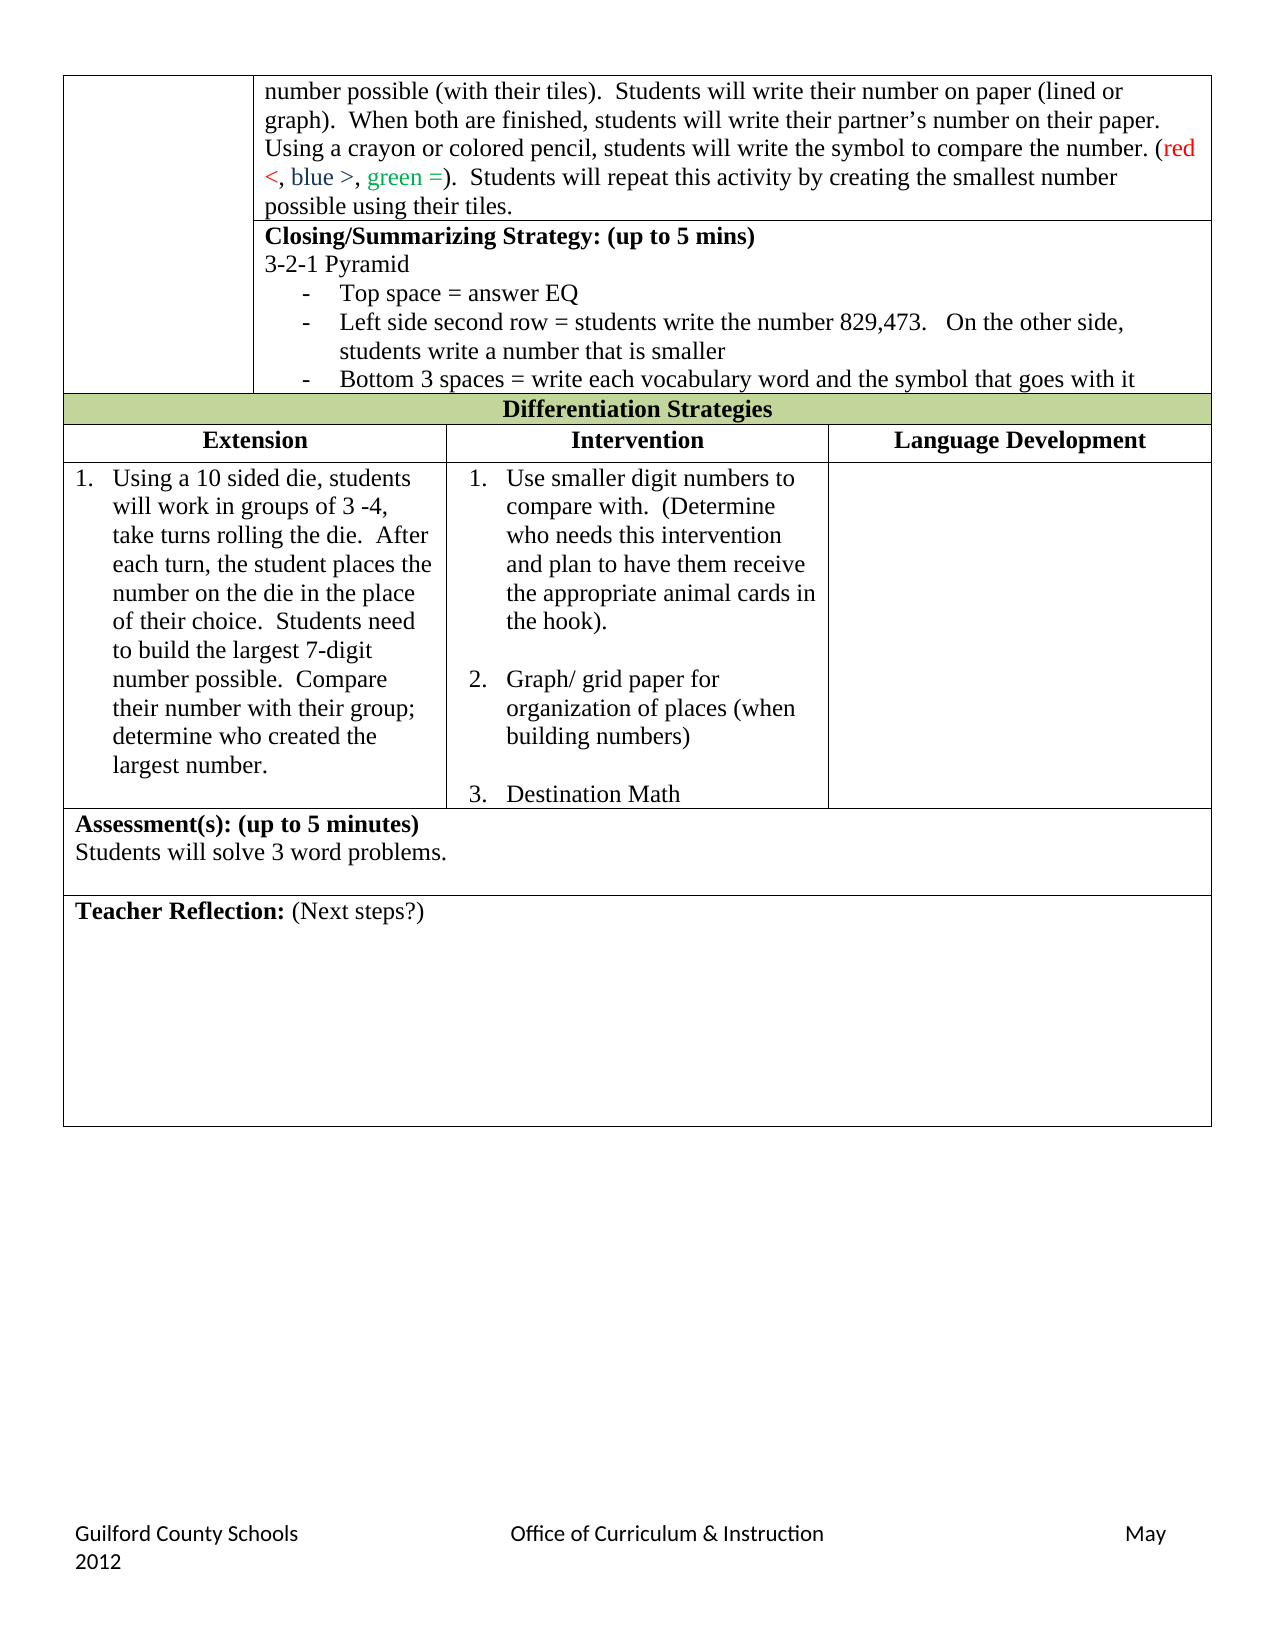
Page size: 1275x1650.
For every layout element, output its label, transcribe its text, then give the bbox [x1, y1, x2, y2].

table_cell Intervention [447, 425, 828, 462]
table_cell Teacher Reflection: (Next steps?) [64, 896, 1211, 1126]
table_cell Extension [64, 425, 446, 462]
table_cell [829, 463, 1211, 808]
table_cell Use smaller digit numbers to compare with. (Determine who needs this intervention and plan to have them receive the appropriate animal cards in the hook). Graph/ grid paper for organization of places (when building numbers) Destination Math [447, 463, 828, 808]
table_cell Differentiation Strategies [64, 394, 1211, 424]
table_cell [254, 76, 1211, 220]
table_cell Closing/Summarizing Strategy: (up to 5 mins) 3-2-1 Pyramid Top space = answer EQ Left side second row = students write the number 829,473. On the other side, students write a number that is smaller Bottom 3 spaces = write each vocabulary word and the symbol that goes with it [254, 221, 1211, 393]
table_cell Assessment(s): (up to 5 minutes) Students will solve 3 word problems. [64, 809, 1211, 895]
table_cell Language Development [829, 425, 1211, 462]
table_cell Using a 10 sided die, students will work in groups of 3 -4, take turns rolling the die. After each turn, the student places the number on the die in the place of their choice. Students need to build the largest 7-digit number possible. Compare their number with their group; determine who created the largest number. [64, 463, 446, 808]
